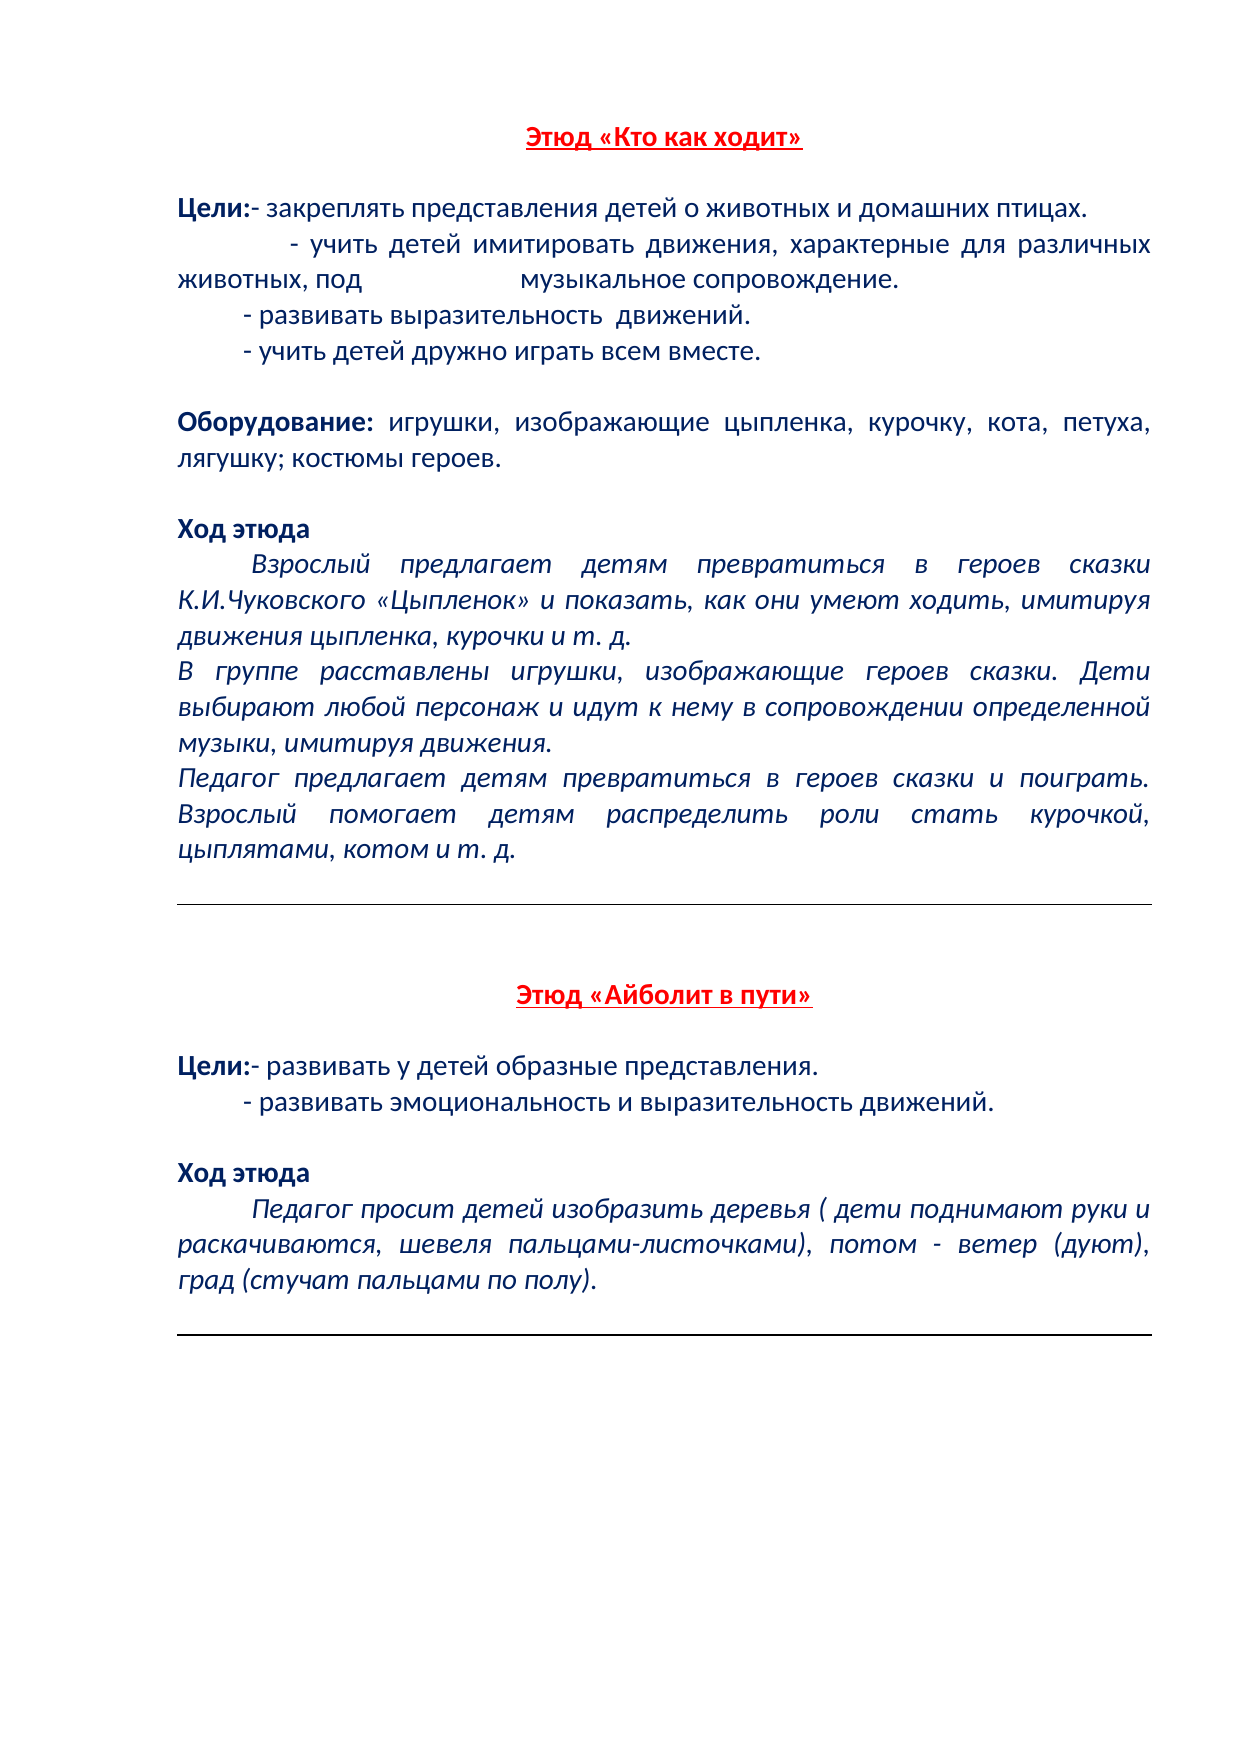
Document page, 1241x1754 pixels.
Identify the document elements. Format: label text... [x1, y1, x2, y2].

text Цели:- развивать у детей образные представления. [177, 1047, 1152, 1083]
text Взрослый предлагает детям превратиться в героев сказки К.И.Чуковского «Цыпленок» и показать, как они умеют ходить, имитируя движения цыпленка, курочки и т. д. [177, 546, 1152, 652]
text Этюд «Кто как ходит» [177, 118, 1152, 154]
text Педагог просит детей изобразить деревья ( дети поднимают руки и раскачиваются, шевеля пальцами-листочками), потом - ветер (дуют), град (стучат пальцами по полу). [177, 1190, 1152, 1297]
text Педагог предлагает детям превратиться в героев сказки и поиграть. Взрослый помогает детям распределить роли стать курочкой, цыплятами, котом и т. д. [177, 759, 1152, 866]
text Цели:- закреплять представления детей о животных и домашних птицах. [177, 189, 1152, 225]
text - учить детей имитировать движения, характерные для различных животных, под музыкальное сопровождение. [177, 225, 1152, 296]
text Этюд «Айболит в пути» [177, 976, 1152, 1012]
text В группе расставлены игрушки, изображающие героев сказки. Дети выбирают любой персонаж и идут к нему в сопровождении определенной музыки, имитируя движения. [177, 652, 1152, 759]
text - развивать эмоциональность и выразительность движений. [177, 1083, 1152, 1119]
text Ход этюда [177, 1154, 1152, 1190]
text - учить детей дружно играть всем вместе. [177, 332, 1152, 367]
text Ход этюда [177, 510, 1152, 546]
text - развивать выразительность движений. [177, 296, 1152, 332]
text Оборудование: игрушки, изображающие цыпленка, курочку, кота, петуха, лягушку; костюмы героев. [177, 403, 1152, 474]
